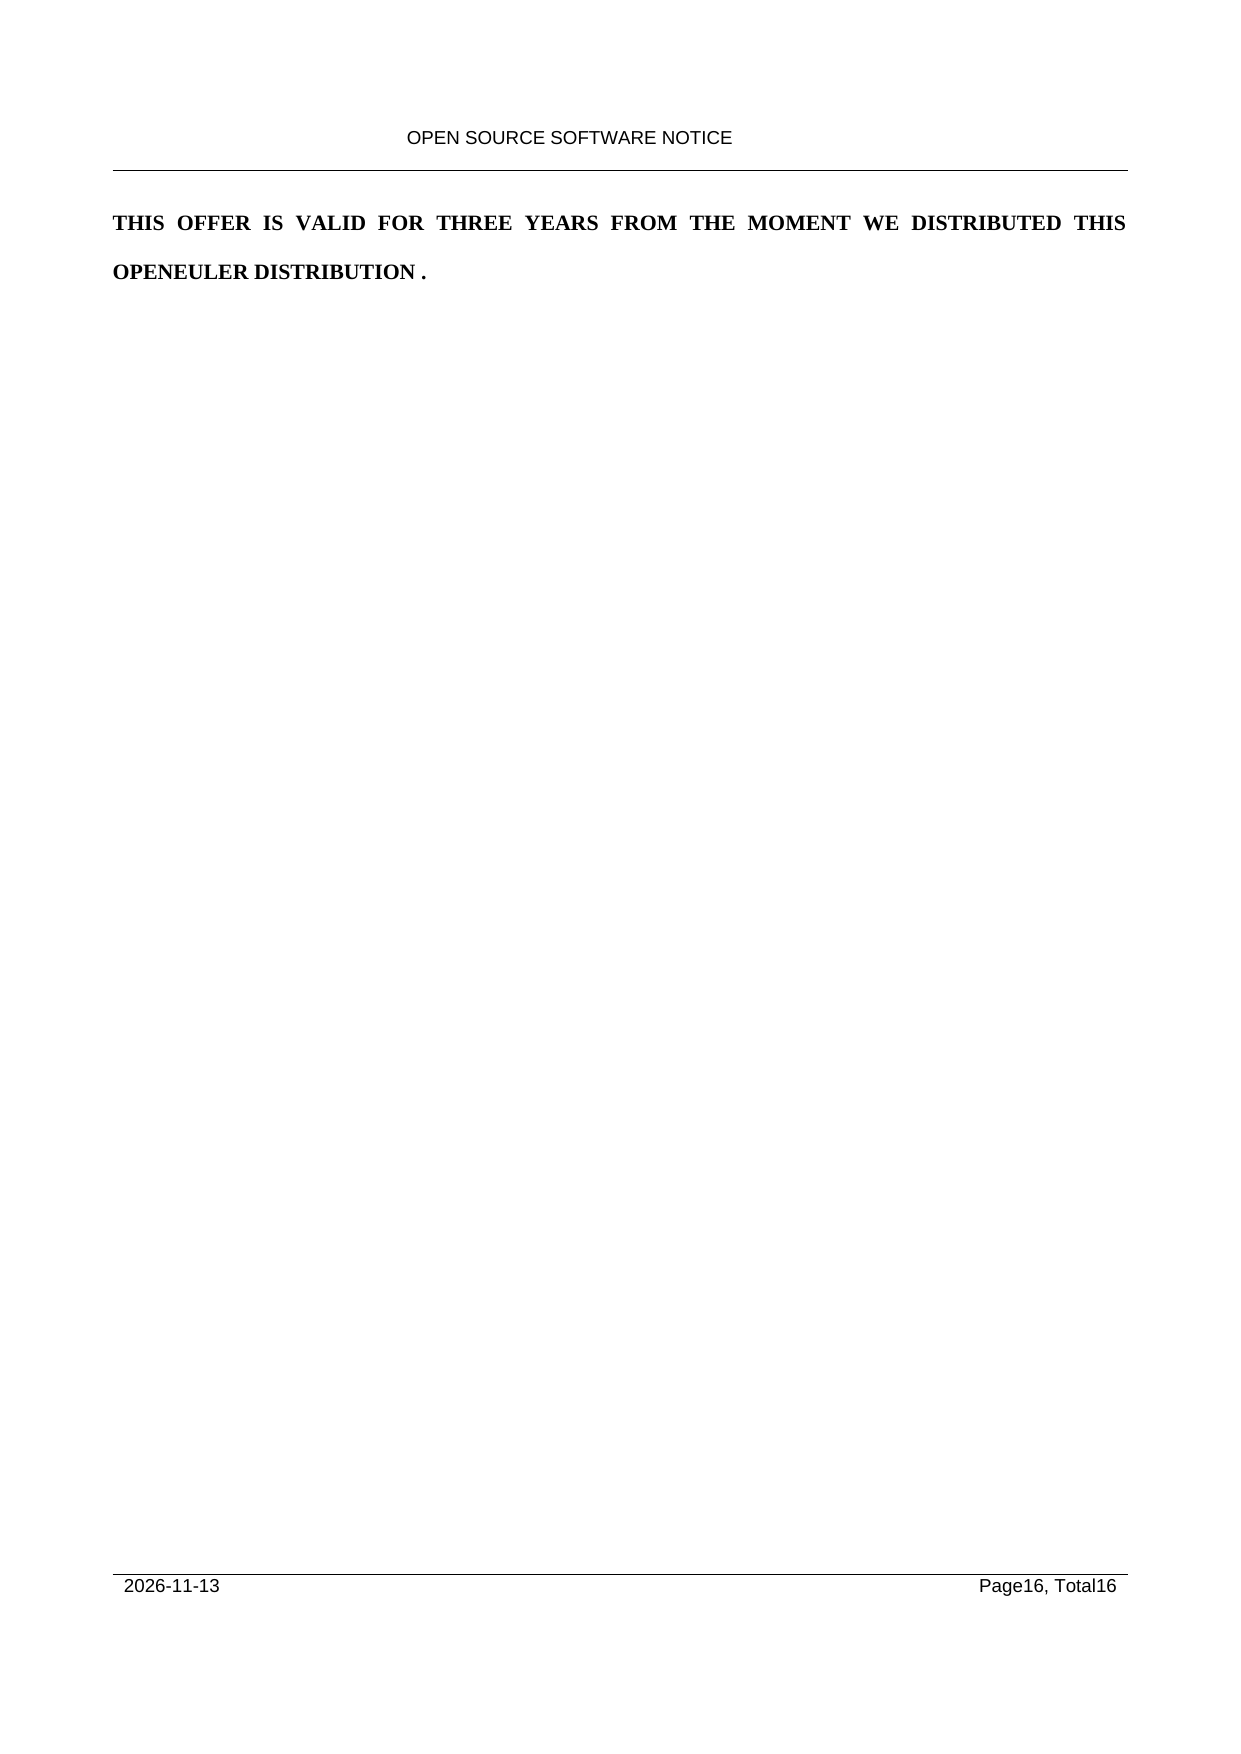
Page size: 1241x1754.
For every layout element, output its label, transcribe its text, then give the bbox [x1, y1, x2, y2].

text THIS OFFER IS VALID FOR THREE YEARS FROM THE MOMENT WE DISTRIBUTED THIS OPENEULER DISTRIBUTION . [112, 206, 1128, 288]
